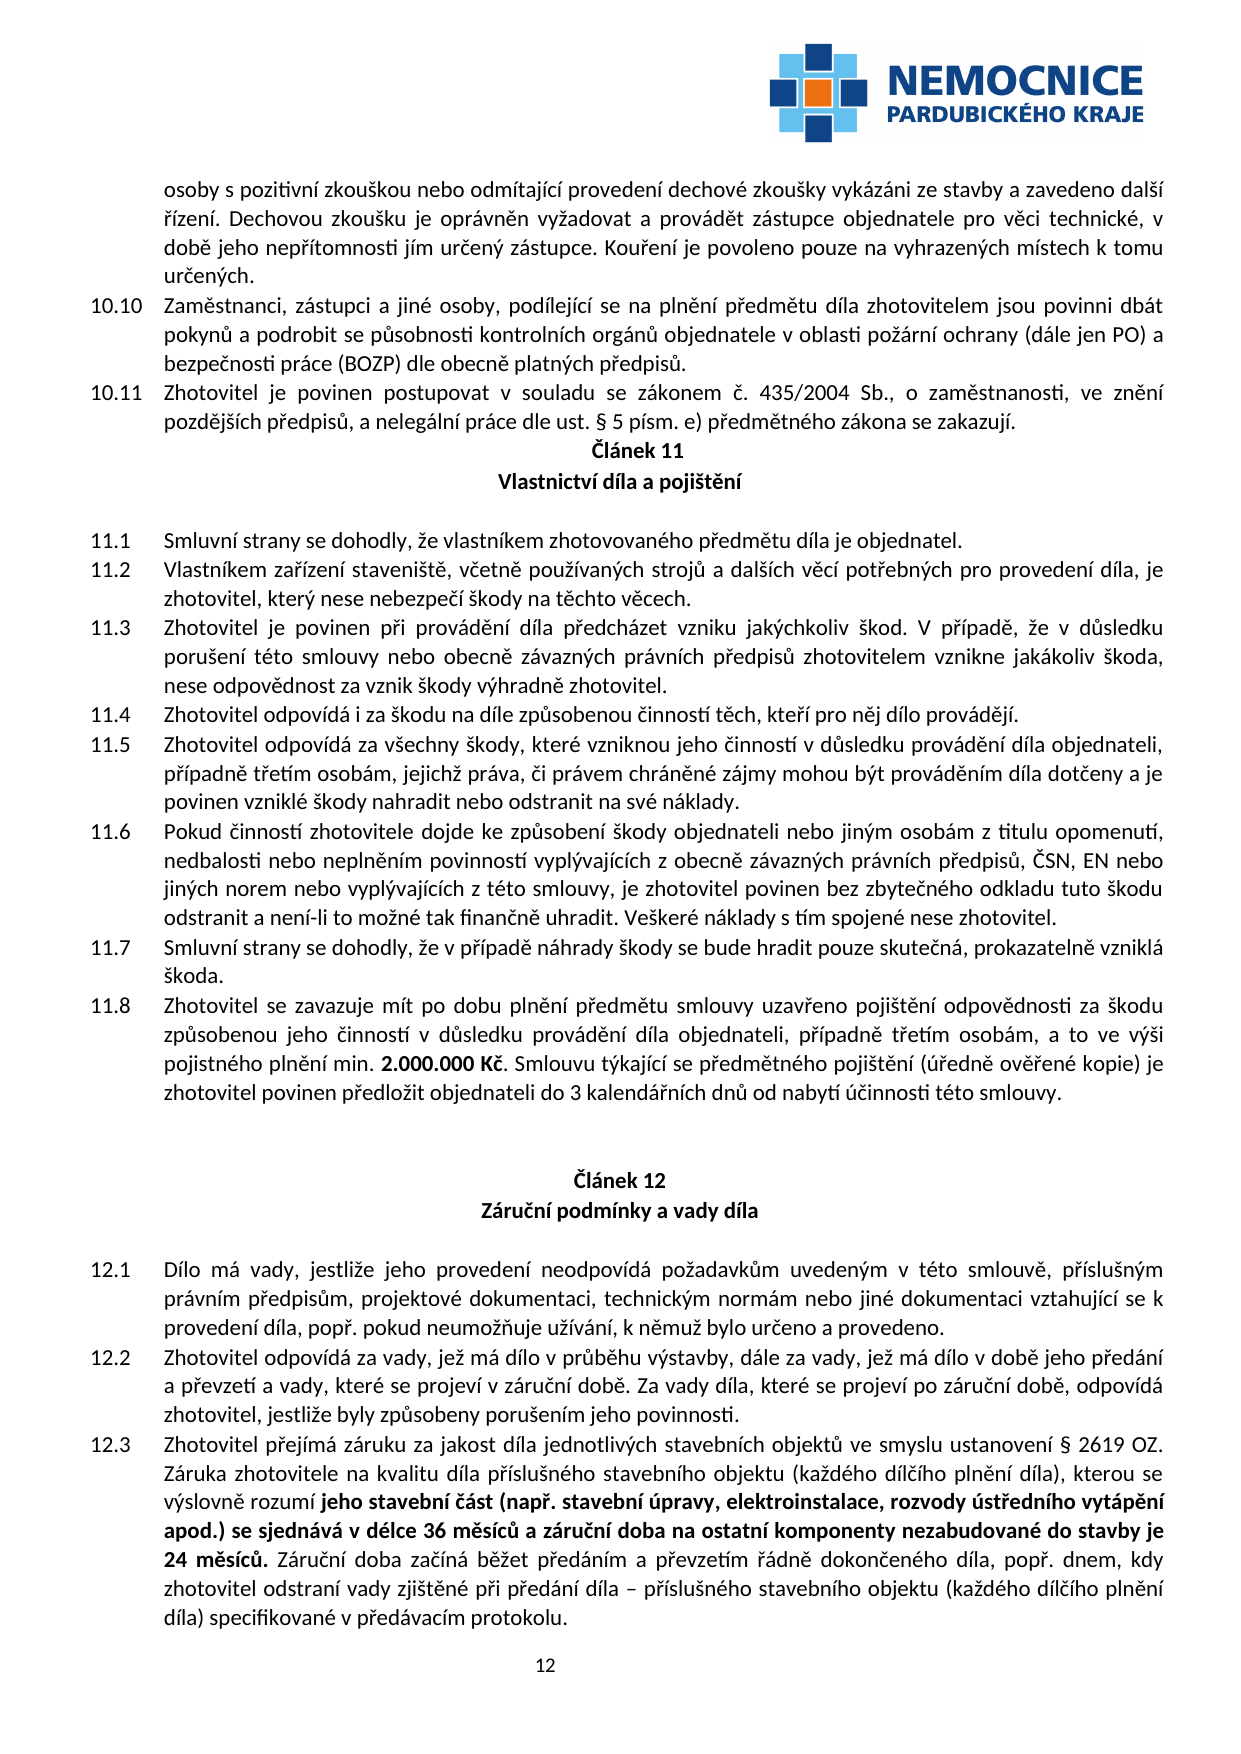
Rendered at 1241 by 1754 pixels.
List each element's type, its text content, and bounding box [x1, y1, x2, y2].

text Článek 11 [112, 436, 1128, 464]
list Zhotovitel se zavazuje mít po dobu plnění předmětu smlouvy uzavřeno pojištění odpovědnosti za škodu způsobenou jeho činností v důsledku provádění díla objednateli, případně třetím osobám, a to ve výši pojistného plnění min. 2.000.000 Kč. Smlouvu týkající se předmětného pojištění (úředně ověřené kopie) je zhotovitel povinen předložit objednateli do 3 kalendářních dnů od nabytí účinnosti této smlouvy. [90, 991, 1165, 1106]
list Smluvní strany se dohodly, že vlastníkem zhotovovaného předmětu díla je objednatel. [90, 526, 1165, 554]
text Článek 12 [112, 1166, 1128, 1194]
list Zhotovitel je povinen při provádění díla předcházet vzniku jakýchkoliv škod. V případě, že v důsledku porušení této smlouvy nebo obecně závazných právních předpisů zhotovitelem vznikne jakákoliv škoda, nese odpovědnost za vznik škody výhradně zhotovitel. [90, 613, 1165, 699]
list Zhotovitel je povinen postupovat v souladu se zákonem č. 435/2004 Sb., o zaměstnanosti, ve znění pozdějších předpisů, a nelegální práce dle ust. § 5 písm. e) předmětného zákona se zakazují. [90, 378, 1165, 435]
list Dílo má vady, jestliže jeho provedení neodpovídá požadavkům uvedeným v této smlouvě, příslušným právním předpisům, projektové dokumentaci, technickým normám nebo jiné dokumentaci vztahující se k provedení díla, popř. pokud neumožňuje užívání, k němuž bylo určeno a provedeno. [90, 1256, 1165, 1341]
list Zhotovitel odpovídá za všechny škody, které vzniknou jeho činností v důsledku provádění díla objednateli, případně třetím osobám, jejichž práva, či právem chráněné zájmy mohou být prováděním díla dotčeny a je povinen vzniklé škody nahradit nebo odstranit na své náklady. [90, 730, 1165, 816]
list Smluvní strany se dohodly, že v případě náhrady škody se bude hradit pouze skutečná, prokazatelně vzniklá škoda. [90, 933, 1165, 990]
text Záruční podmínky a vady díla [112, 1197, 1128, 1225]
list Zaměstnanci, zástupci a jiné osoby, podílející se na plnění předmětu díla zhotovitelem jsou povinni dbát pokynů a podrobit se působnosti kontrolních orgánů objednatele v oblasti požární ochrany (dále jen PO) a bezpečnosti práce (BOZP) dle obecně platných předpisů. [90, 291, 1165, 377]
picture [768, 42, 1144, 144]
list Zhotovitel odpovídá za vady, jež má dílo v průběhu výstavby, dále za vady, jež má dílo v době jeho předání a převzetí a vady, které se projeví v záruční době. Za vady díla, které se projeví po záruční době, odpovídá zhotovitel, jestliže byly způsobeny porušením jeho povinnosti. [90, 1343, 1165, 1428]
list Zhotovitel přejímá záruku za jakost díla jednotlivých stavebních objektů ve smyslu ustanovení § 2619 OZ. Záruka zhotovitele na kvalitu díla příslušného stavebního objektu (každého dílčího plnění díla), kterou se výslovně rozumí jeho stavební část (např. stavební úpravy, elektroinstalace, rozvody ústředního vytápění apod.) se sjednává v délce 36 měsíců a záruční doba na ostatní komponenty nezabudované do stavby je 24 měsíců. Záruční doba začíná běžet předáním a převzetím řádně dokončeného díla, popř. dnem, kdy zhotovitel odstraní vady zjištěné při předání díla – příslušného stavebního objektu (každého dílčího plnění díla) specifikované v předávacím protokolu. [90, 1430, 1165, 1631]
list Vlastníkem zařízení staveniště, včetně používaných strojů a dalších věcí potřebných pro provedení díla, je zhotovitel, který nese nebezpečí škody na těchto věcech. [90, 555, 1165, 612]
list Zhotovitel odpovídá i za škodu na díle způsobenou činností těch, kteří pro něj dílo provádějí. [90, 700, 1165, 728]
text Vlastnictví díla a pojištění [112, 467, 1127, 495]
list Pokud činností zhotovitele dojde ke způsobení škody objednateli nebo jiným osobám z titulu opomenutí, nedbalosti nebo neplněním povinností vyplývajících z obecně závazných právních předpisů, ČSN, EN nebo jiných norem nebo vyplývajících z této smlouvy, je zhotovitel povinen bez zbytečného odkladu tuto škodu odstranit a není-li to možné tak finančně uhradit. Veškeré náklady s tím spojené nese zhotovitel. [90, 817, 1165, 931]
